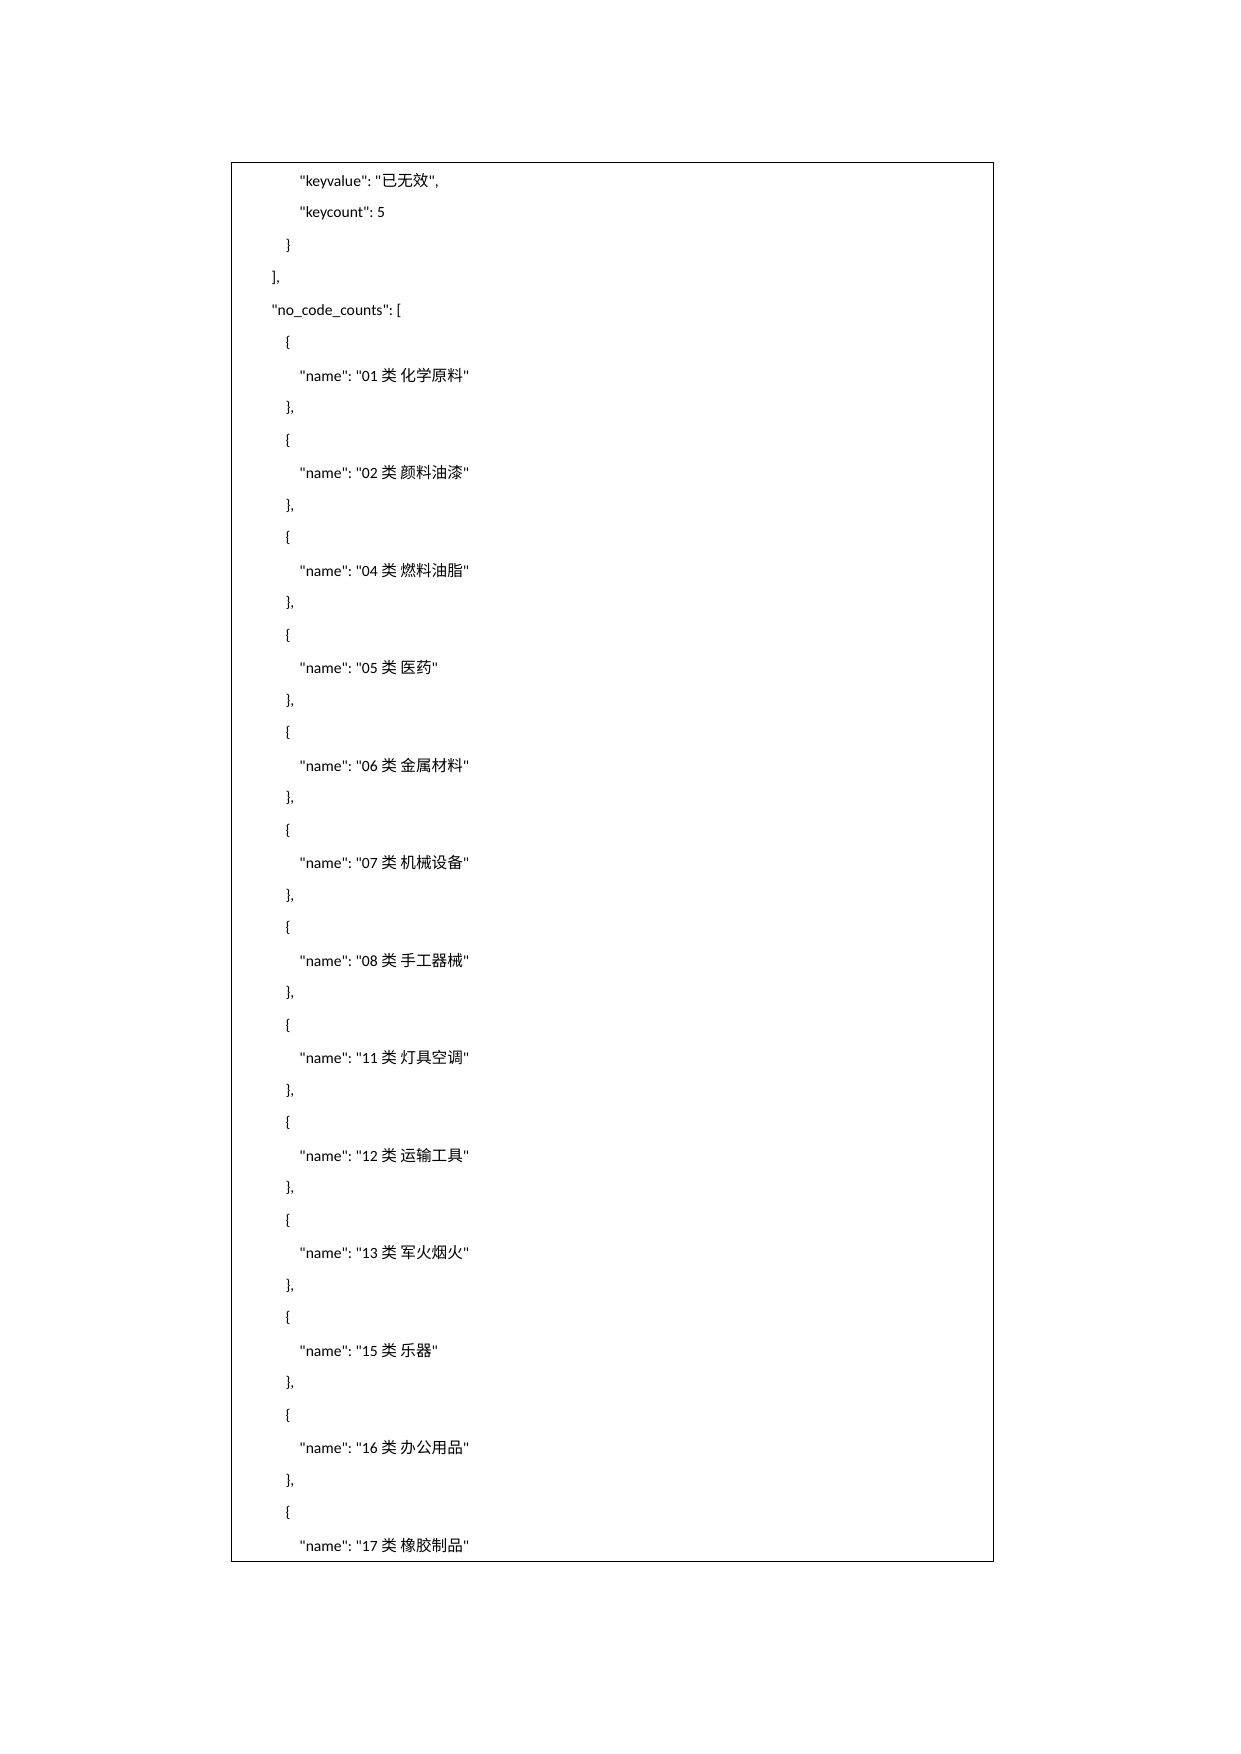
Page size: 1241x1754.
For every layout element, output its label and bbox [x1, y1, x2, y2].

table_header [232, 163, 993, 1561]
